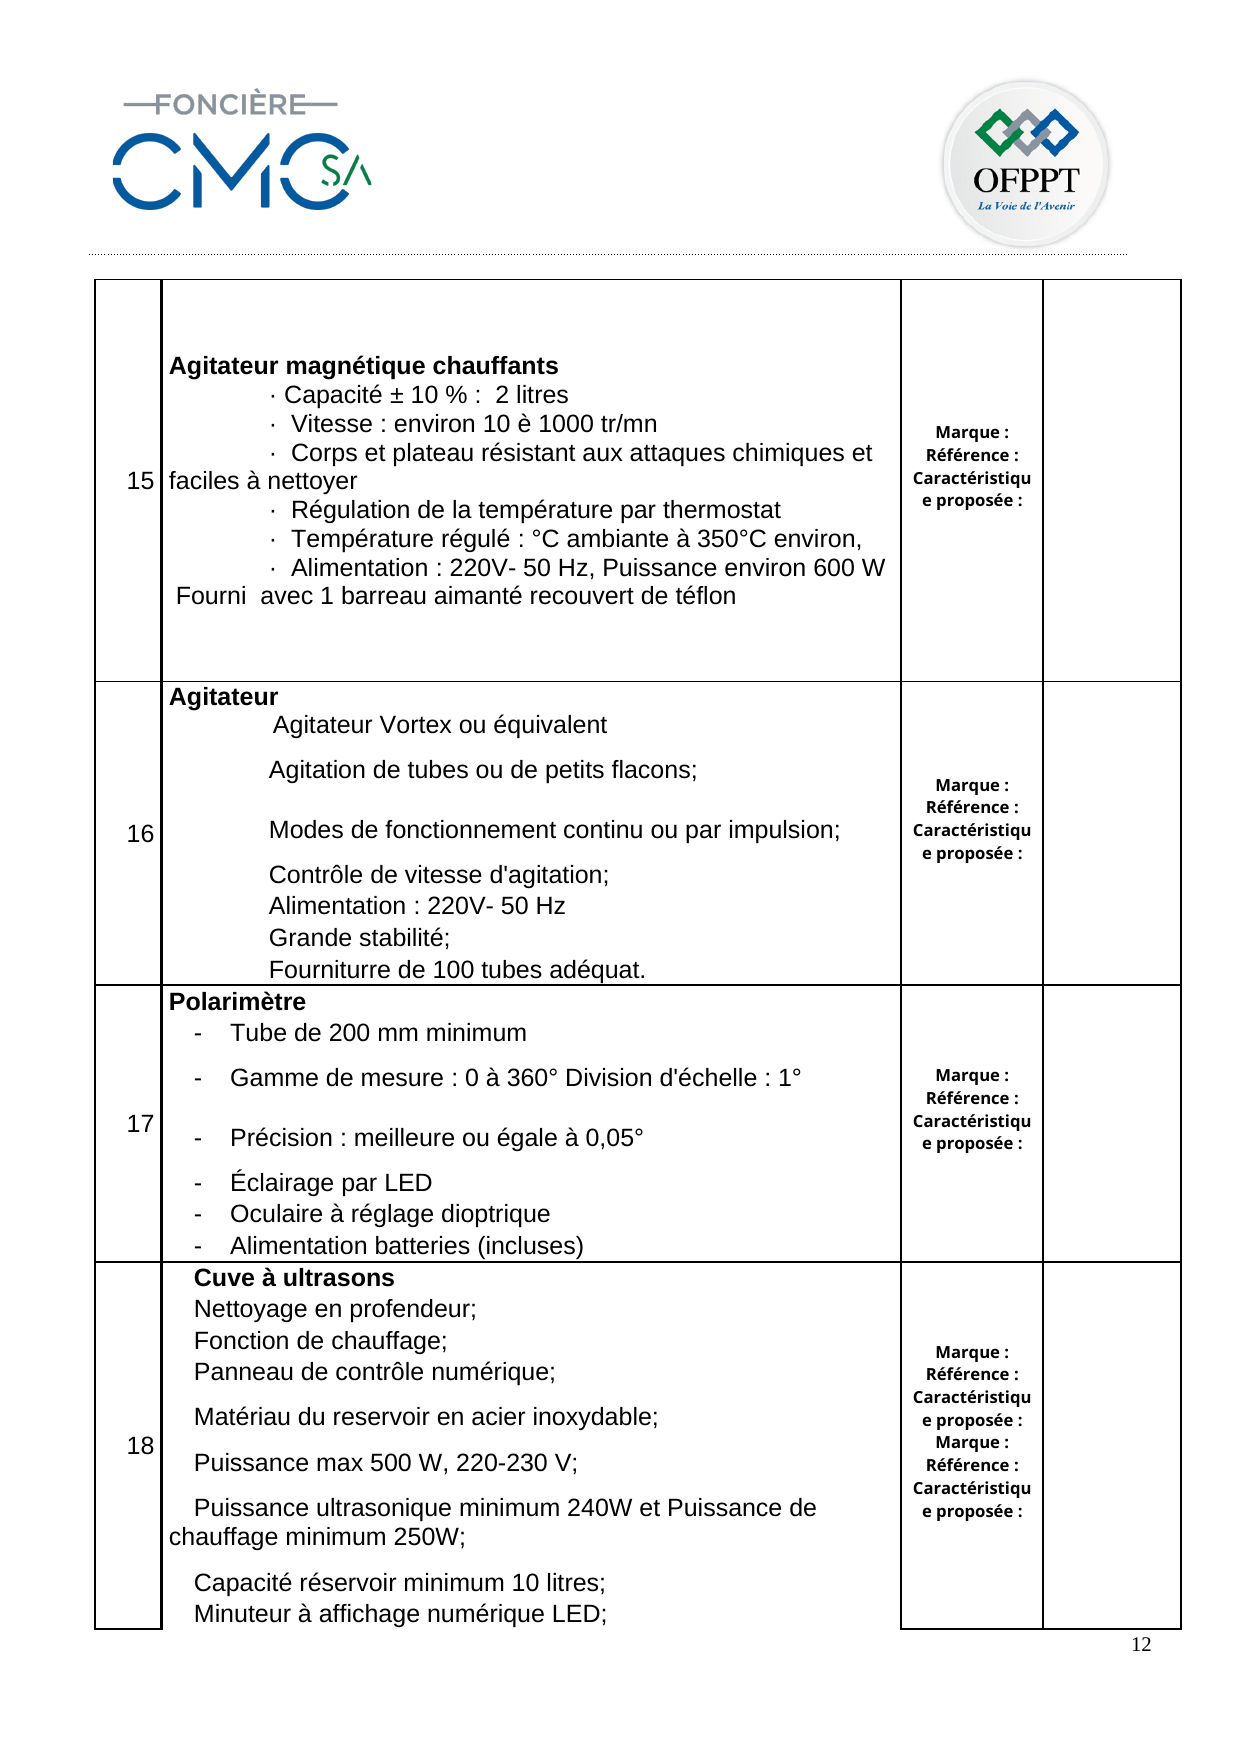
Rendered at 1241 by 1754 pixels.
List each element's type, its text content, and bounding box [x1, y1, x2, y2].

table_cell Marque : Référence : Caractéristique proposée : [902, 986, 1042, 1261]
table_cell Nettoyage en profendeur; [163, 1292, 900, 1323]
table_cell Marque : Référence : Caractéristique proposée : [902, 682, 1042, 984]
table_cell 18 [96, 1263, 160, 1628]
table_cell Modes de fonctionnement continu ou par impulsion; [163, 799, 900, 858]
picture [112, 88, 372, 210]
table_cell - Tube de 200 mm minimum [163, 1016, 900, 1047]
table_cell 17 [96, 986, 160, 1261]
table_cell Puissance max 500 W, 220-230 V; [163, 1445, 900, 1477]
table_cell Marque : Référence : Caractéristique proposée : Marque : Référence : Caractéristique proposée : [902, 1263, 1042, 1628]
table_cell [1044, 682, 1180, 984]
table_cell Contrôle de vitesse d'agitation; [163, 858, 900, 889]
table_cell Polarimètre [163, 986, 900, 1016]
table_cell [1044, 1263, 1180, 1628]
table_cell - Précision : meilleure ou égale à 0,05° [163, 1106, 900, 1166]
table_cell Minuteur à affichage numérique LED; [163, 1597, 900, 1628]
table_cell Matériau du reservoir en acier inoxydable; [163, 1386, 900, 1445]
table_cell 15 [96, 280, 160, 681]
table_cell [1044, 280, 1180, 681]
table_cell Puissance ultrasonique minimum 240W et Puissance de chauffage minimum 250W; [163, 1477, 900, 1566]
table_cell Agitateur magnétique chauffants · Capacité ± 10 % : 2 litres · Vitesse : environ 10 è 1000 tr/mn · Corps et plateau résistant aux attaques chimiques et faciles à nettoyer · Régulation de la température par thermostat · Température régulé : °C ambiante à 350°C environ, · Alimentation : 220V- 50 Hz, Puissance environ 600 W Fourni avec 1 barreau aimanté recouvert de téflon [163, 280, 900, 681]
table_cell Agitation de tubes ou de petits flacons; [163, 739, 900, 798]
table_cell Fourniturre de 100 tubes adéquat. [163, 952, 900, 984]
table_cell Cuve à ultrasons [163, 1263, 900, 1292]
table_cell Capacité réservoir minimum 10 litres; [163, 1566, 900, 1597]
picture [935, 73, 1116, 254]
table_cell [1044, 986, 1180, 1261]
table_cell Panneau de contrôle numérique; [163, 1355, 900, 1386]
table_cell Marque : Référence : Caractéristique proposée : [902, 280, 1042, 681]
table_cell Alimentation : 220V- 50 Hz [163, 889, 900, 920]
table_cell - Gamme de mesure : 0 à 360° Division d'échelle : 1° [163, 1047, 900, 1106]
table_cell 16 [96, 682, 160, 984]
table_cell Grande stabilité; [163, 920, 900, 952]
table_cell - Oculaire à réglage dioptrique [163, 1197, 900, 1228]
table_cell - Éclairage par LED [163, 1166, 900, 1197]
table_cell Fonction de chauffage; [163, 1324, 900, 1355]
table_cell - Alimentation batteries (incluses) [163, 1228, 900, 1261]
table_cell Agitateur Agitateur Vortex ou équivalent [163, 682, 900, 739]
